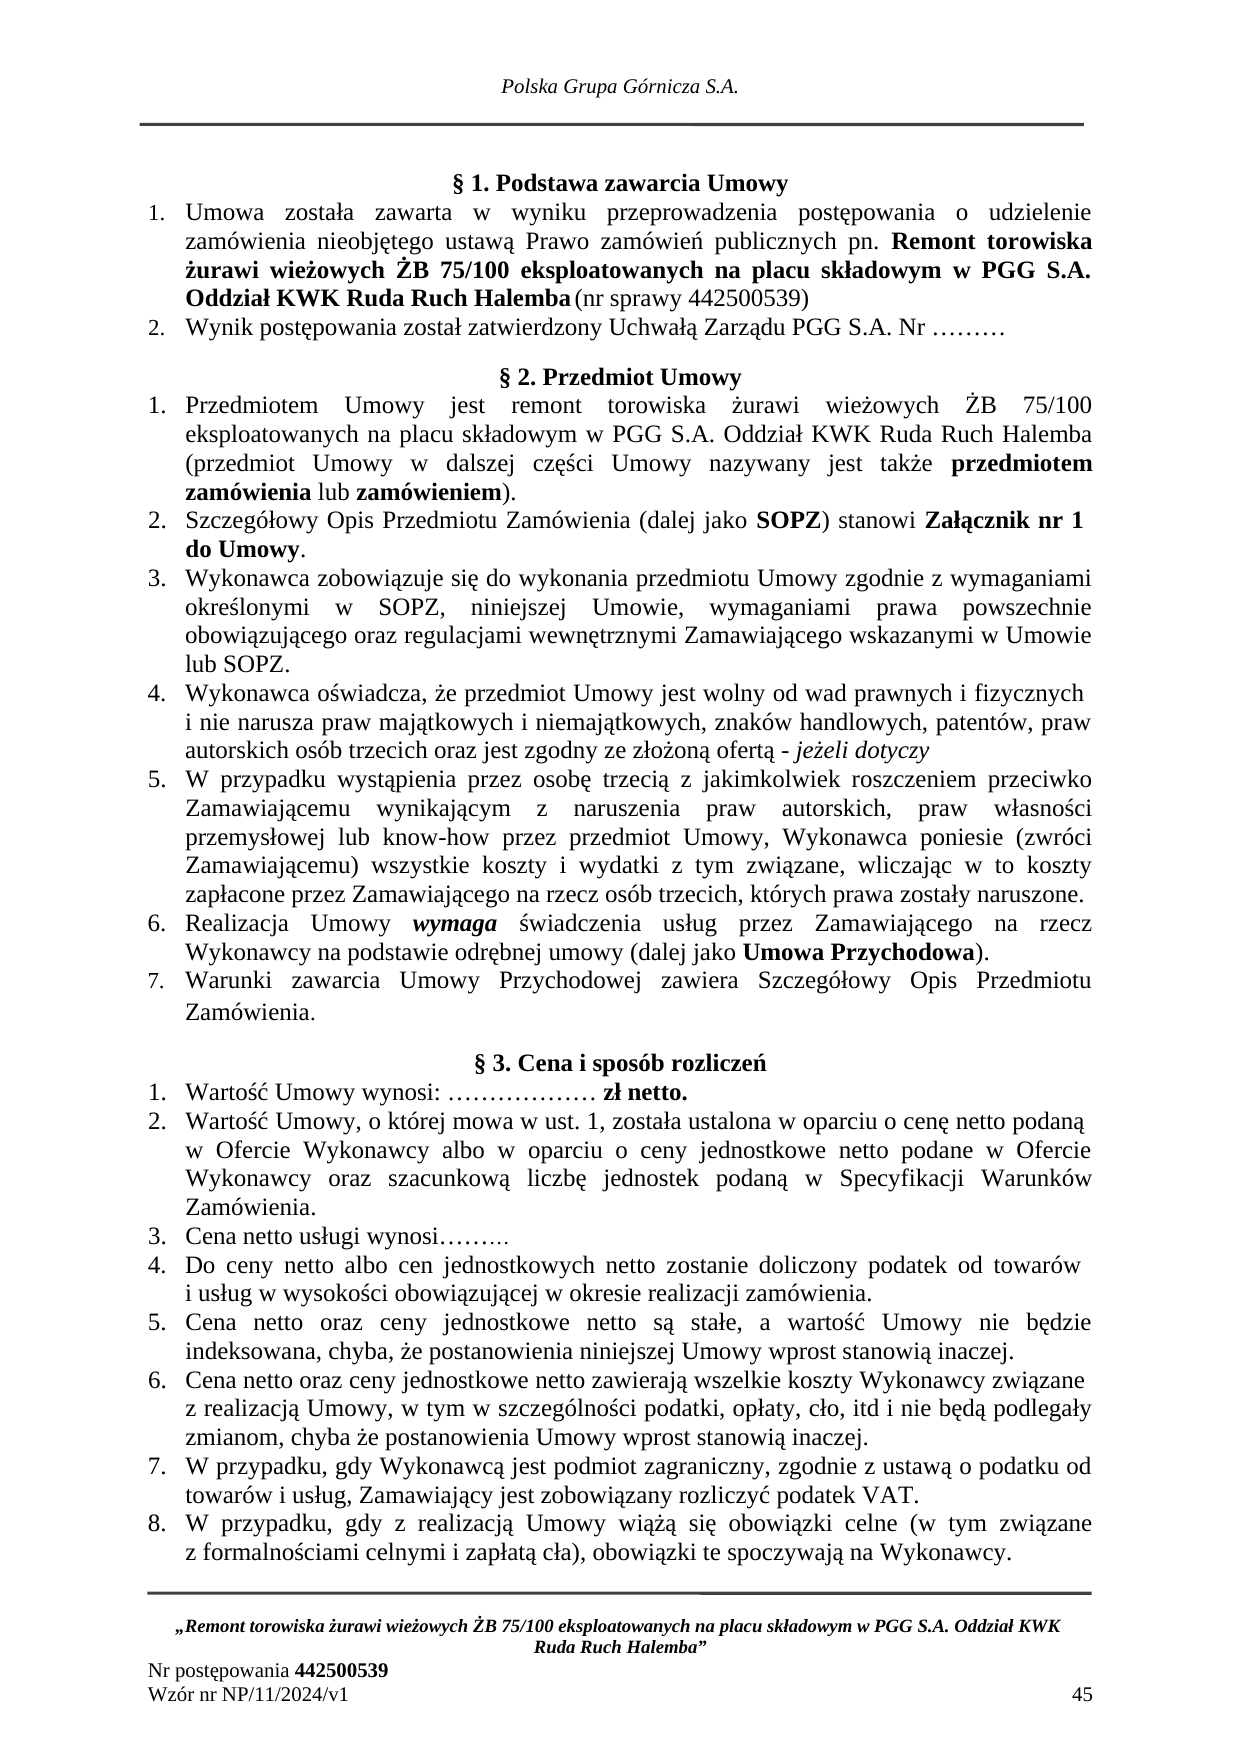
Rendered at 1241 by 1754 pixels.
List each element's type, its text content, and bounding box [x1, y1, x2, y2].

list Wartość Umowy, o której mowa w ust. 1, została ustalona w oparciu o cenę netto podaną w Ofercie Wykonawcy albo w oparciu o ceny jednostkowe netto podane w Ofercie Wykonawcy oraz szacunkową liczbę jednostek podaną w Specyfikacji Warunków Zamówienia. [148, 1106, 1093, 1221]
list Wynik postępowania został zatwierdzony Uchwałą Zarządu PGG S.A. Nr ……… [148, 312, 1093, 341]
list W przypadku wystąpienia przez osobę trzecią z jakimkolwiek roszczeniem przeciwko Zamawiającemu wynikającym z naruszenia praw autorskich, praw własności przemysłowej lub know-how przez przedmiot Umowy, Wykonawca poniesie (zwróci Zamawiającemu) wszystkie koszty i wydatki z tym związane, wliczając w to koszty zapłacone przez Zamawiającego na rzecz osób trzecich, których prawa zostały naruszone. [148, 764, 1093, 908]
list Cena netto usługi wynosi……… [148, 1221, 1093, 1250]
list Wykonawca zobowiązuje się do wykonania przedmiotu Umowy zgodnie z wymaganiami określonymi w SOPZ, niniejszej Umowie, wymaganiami prawa powszechnie obowiązującego oraz regulacjami wewnętrznymi Zamawiającego wskazanymi w Umowie lub SOPZ. [148, 563, 1093, 678]
list Cena netto oraz ceny jednostkowe netto zawierają wszelkie koszty Wykonawcy związane z realizacją Umowy, w tym w szczególności podatki, opłaty, cło, itd i nie będą podlegały zmianom, chyba że postanowienia Umowy wprost stanowią inaczej. [148, 1365, 1093, 1451]
list Wykonawca oświadcza, że przedmiot Umowy jest wolny od wad prawnych i fizycznych i nie narusza praw majątkowych i niemajątkowych, znaków handlowych, patentów, praw autorskich osób trzecich oraz jest zgodny ze złożoną ofertą - jeżeli dotyczy [147, 678, 1093, 764]
list Szczegółowy Opis Przedmiotu Zamówienia (dalej jako SOPZ) stanowi Załącznik nr 1 do Umowy. [148, 506, 1093, 563]
list Wartość Umowy wynosi: ……………… zł netto. [148, 1077, 1093, 1106]
list Warunki zawarcia Umowy Przychodowej zawiera Szczegółowy Opis Przedmiotu Zamówienia. [147, 966, 1093, 1025]
subtitle § 1. Podstawa zawarcia Umowy [148, 168, 1093, 197]
list W przypadku, gdy z realizacją Umowy wiążą się obowiązki celne (w tym związane z formalnościami celnymi i zapłatą cła), obowiązki te spoczywają na Wykonawcy. [148, 1508, 1093, 1566]
subtitle § 2. Przedmiot Umowy [148, 362, 1093, 391]
list W przypadku, gdy Wykonawcą jest podmiot zagraniczny, zgodnie z ustawą o podatku od towarów i usług, Zamawiający jest zobowiązany rozliczyć podatek VAT. [148, 1451, 1093, 1508]
list Realizacja Umowy wymaga świadczenia usług przez Zamawiającego na rzecz Wykonawcy na podstawie odrębnej umowy (dalej jako Umowa Przychodowa). [147, 908, 1093, 966]
subtitle § 3. Cena i sposób rozliczeń [148, 1048, 1093, 1077]
list Cena netto oraz ceny jednostkowe netto są stałe, a wartość Umowy nie będzie indeksowana, chyba, że postanowienia niniejszej Umowy wprost stanowią inaczej. [148, 1307, 1093, 1365]
list Do ceny netto albo cen jednostkowych netto zostanie doliczony podatek od towarów i usług w wysokości obowiązującej w okresie realizacji zamówienia. [148, 1250, 1093, 1307]
list Przedmiotem Umowy jest remont torowiska żurawi wieżowych ŻB 75/100 eksploatowanych na placu składowym w PGG S.A. Oddział KWK Ruda Ruch Halemba (przedmiot Umowy w dalszej części Umowy nazywany jest także przedmiotem zamówienia lub zamówieniem). [148, 391, 1093, 506]
list Umowa została zawarta w wyniku przeprowadzenia postępowania o udzielenie zamówienia nieobjętego ustawą Prawo zamówień publicznych pn. Remont torowiska żurawi wieżowych ŻB 75/100 eksploatowanych na placu składowym w PGG S.A. Oddział KWK Ruda Ruch Halemba (nr sprawy 442500539) [148, 197, 1093, 312]
